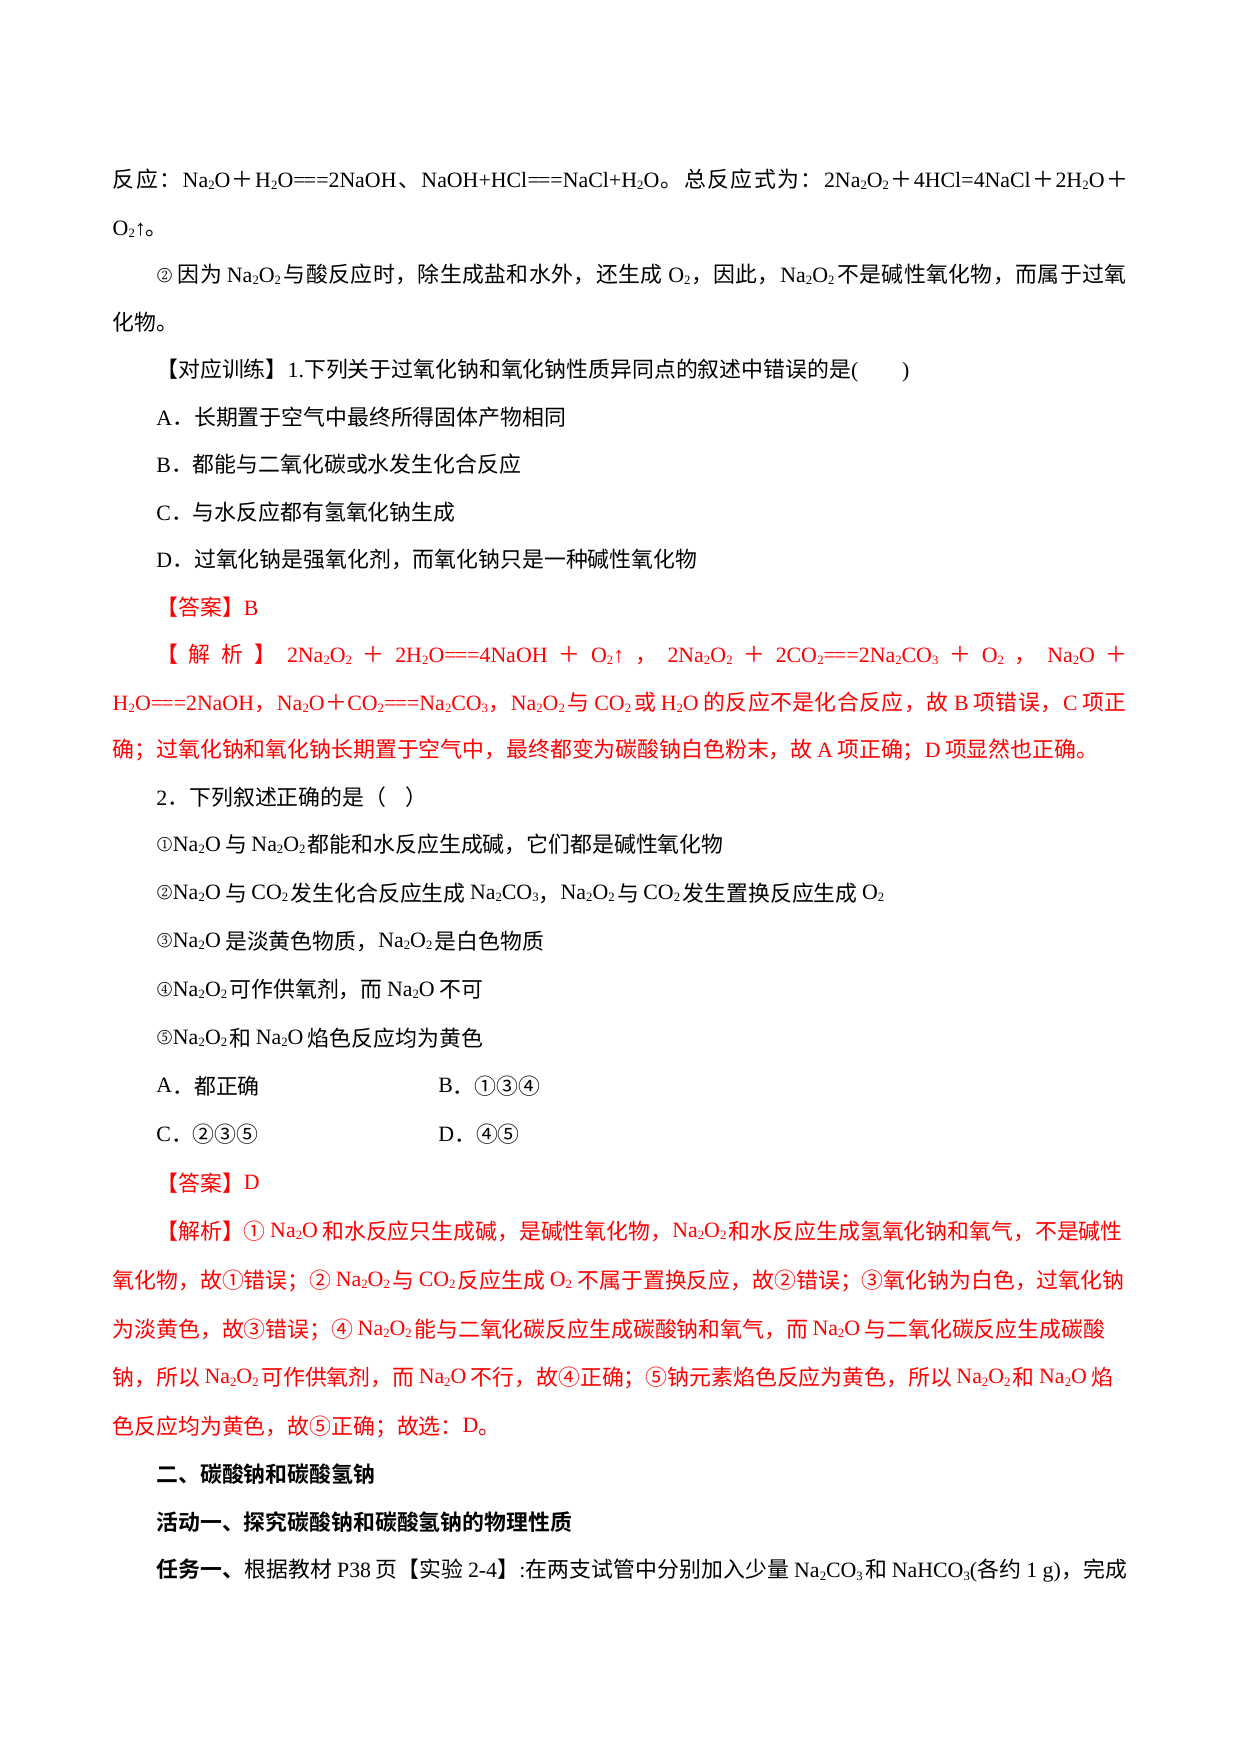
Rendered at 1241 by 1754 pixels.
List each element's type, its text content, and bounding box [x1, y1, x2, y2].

text 【答案】B [112, 589, 1128, 621]
text C．与水反应都有氢氧化钠生成 [112, 494, 1128, 526]
text ⑤Na2O2和Na2O焰色反应均为黄色 [112, 1020, 1128, 1053]
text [112, 1552, 1128, 1584]
text B．都能与二氧化碳或水发生化合反应 [112, 447, 1128, 479]
text A．都正确 B．①③④ [112, 1069, 1128, 1101]
text 【对应训练】1.下列关于过氧化钠和氧化钠性质异同点的叙述中错误的是( ) [112, 352, 1128, 384]
text C．②③⑤ D．④⑤ [112, 1117, 1128, 1149]
text 【解析】2Na2O2＋2H2O===4NaOH＋O2↑，2Na2O2＋2CO2===2Na2CO3＋O2，Na2O＋H2O===2NaOH，Na2O＋CO2===Na2CO3，Na2O2与CO2或H2O的反应不是化合反应，故B项错误，C项正确；过氧化钠和氧化钠长期置于空气中，最终都变为碳酸钠白色粉末，故A项正确；D项显然也正确。 [112, 637, 1128, 764]
text D．过氧化钠是强氧化剂，而氧化钠只是一种碱性氧化物 [112, 542, 1128, 574]
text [112, 162, 1128, 241]
text 二、碳酸钠和碳酸氢钠 [112, 1457, 1128, 1489]
text ②Na2O与CO2发生化合反应生成Na2CO3，Na2O2与CO2发生置换反应生成O2 [112, 875, 1128, 908]
text ①Na2O与Na2O2都能和水反应生成碱，它们都是碱性氧化物 [112, 827, 1128, 859]
text 活动一、探究碳酸钠和碳酸氢钠的物理性质 [112, 1504, 1128, 1536]
text ③Na2O是淡黄色物质，Na2O2是白色物质 [112, 924, 1128, 956]
text 2．下列叙述正确的是（ ） [112, 779, 1128, 811]
text A．长期置于空气中最终所得固体产物相同 [112, 399, 1128, 431]
text 【解析】①Na2O和水反应只生成碱，是碱性氧化物，Na2O2和水反应生成氢氧化钠和氧气，不是碱性氧化物，故①错误；②Na2O2与CO2反应生成O2 不属于置换反应，故②错误；③氧化钠为白色，过氧化钠为淡黄色，故③错误；④Na2O2能与二氧化碳反应生成碳酸钠和氧气，而Na2O与二氧化碳反应生成碳酸钠，所以Na2O2可作供氧剂，而Na2O不行，故④正确；⑤钠元素焰色反应为黄色，所以Na2O2和Na2O焰色反应均为黄色，故⑤正确；故选：D。 [112, 1214, 1128, 1441]
text 【答案】D [112, 1165, 1128, 1198]
text ④Na2O2可作供氧剂，而Na2O不可 [112, 972, 1128, 1004]
text ②因为Na2O2与酸反应时，除生成盐和水外，还生成O2，因此，Na2O2不是碱性氧化物，而属于过氧化物。 [112, 257, 1128, 336]
